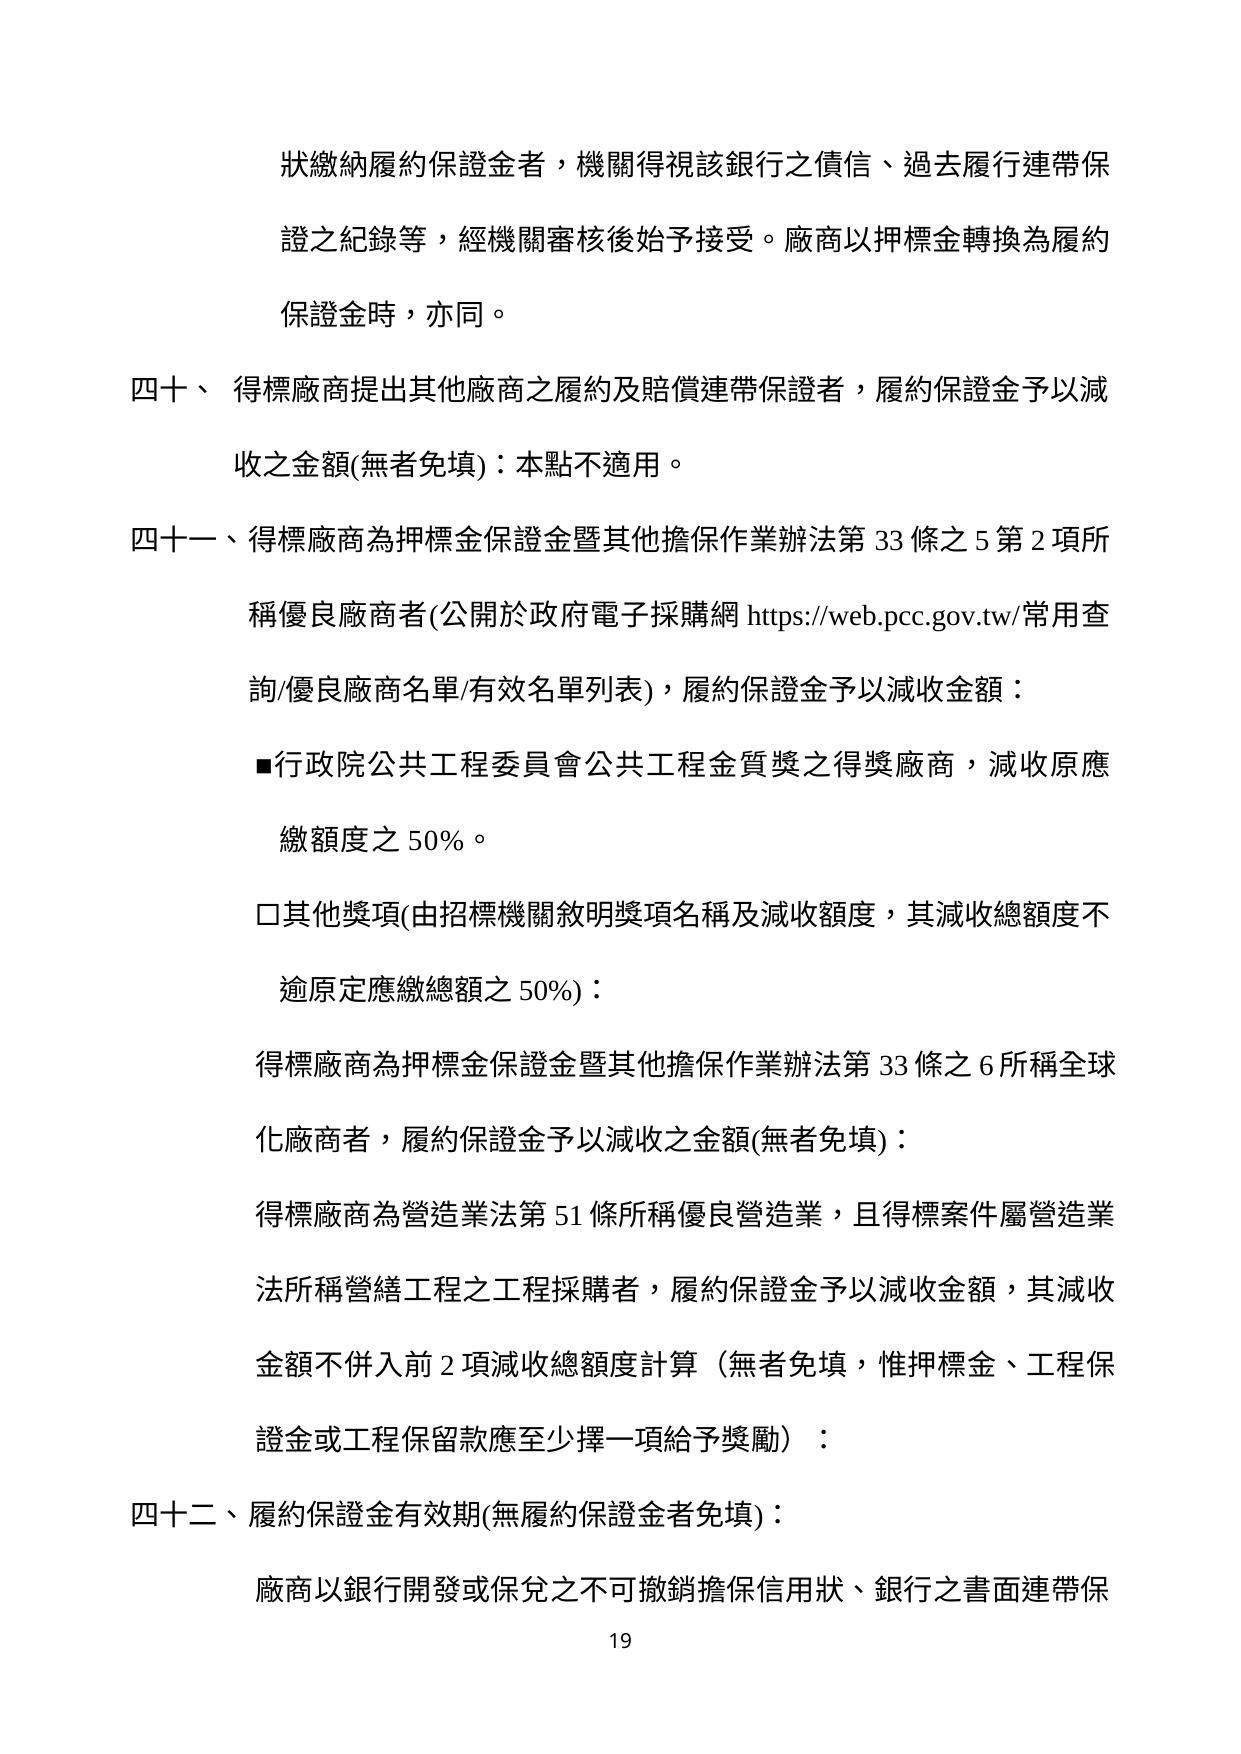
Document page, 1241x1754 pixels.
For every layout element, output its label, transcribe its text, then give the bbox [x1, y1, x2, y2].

text ■行政院公共工程委員會公共工程金質獎之得獎廠商，減收原應繳額度之50%。 [255, 725, 1110, 875]
list 得標廠商提出其他廠商之履約及賠償連帶保證者，履約保證金予以減收之金額(無者免填)：本點不適用。 [130, 350, 1110, 500]
text 得標廠商為押標金保證金暨其他擔保作業辦法第33條之6所稱全球化廠商者，履約保證金予以減收之金額(無者免填)： [255, 1025, 1117, 1175]
list 履約保證金有效期(無履約保證金者免填)： [130, 1475, 1110, 1550]
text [255, 125, 1110, 350]
text 得標廠商為營造業法第51條所稱優良營造業，且得標案件屬營造業法所稱營繕工程之工程採購者，履約保證金予以減收金額，其減收金額不併入前2項減收總額度計算（無者免填，惟押標金、工程保證金或工程保留款應至少擇一項給予獎勵）： [255, 1175, 1117, 1475]
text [255, 1550, 1110, 1625]
text 其他獎項(由招標機關敘明獎項名稱及減收額度，其減收總額度不逾原定應繳總額之50%)： [255, 875, 1110, 1025]
list 得標廠商為押標金保證金暨其他擔保作業辦法第33條之5第2項所稱優良廠商者(公開於政府電子採購網https://web.pcc.gov.tw/常用查詢/優良廠商名單/有效名單列表)，履約保證金予以減收金額： [130, 500, 1110, 725]
